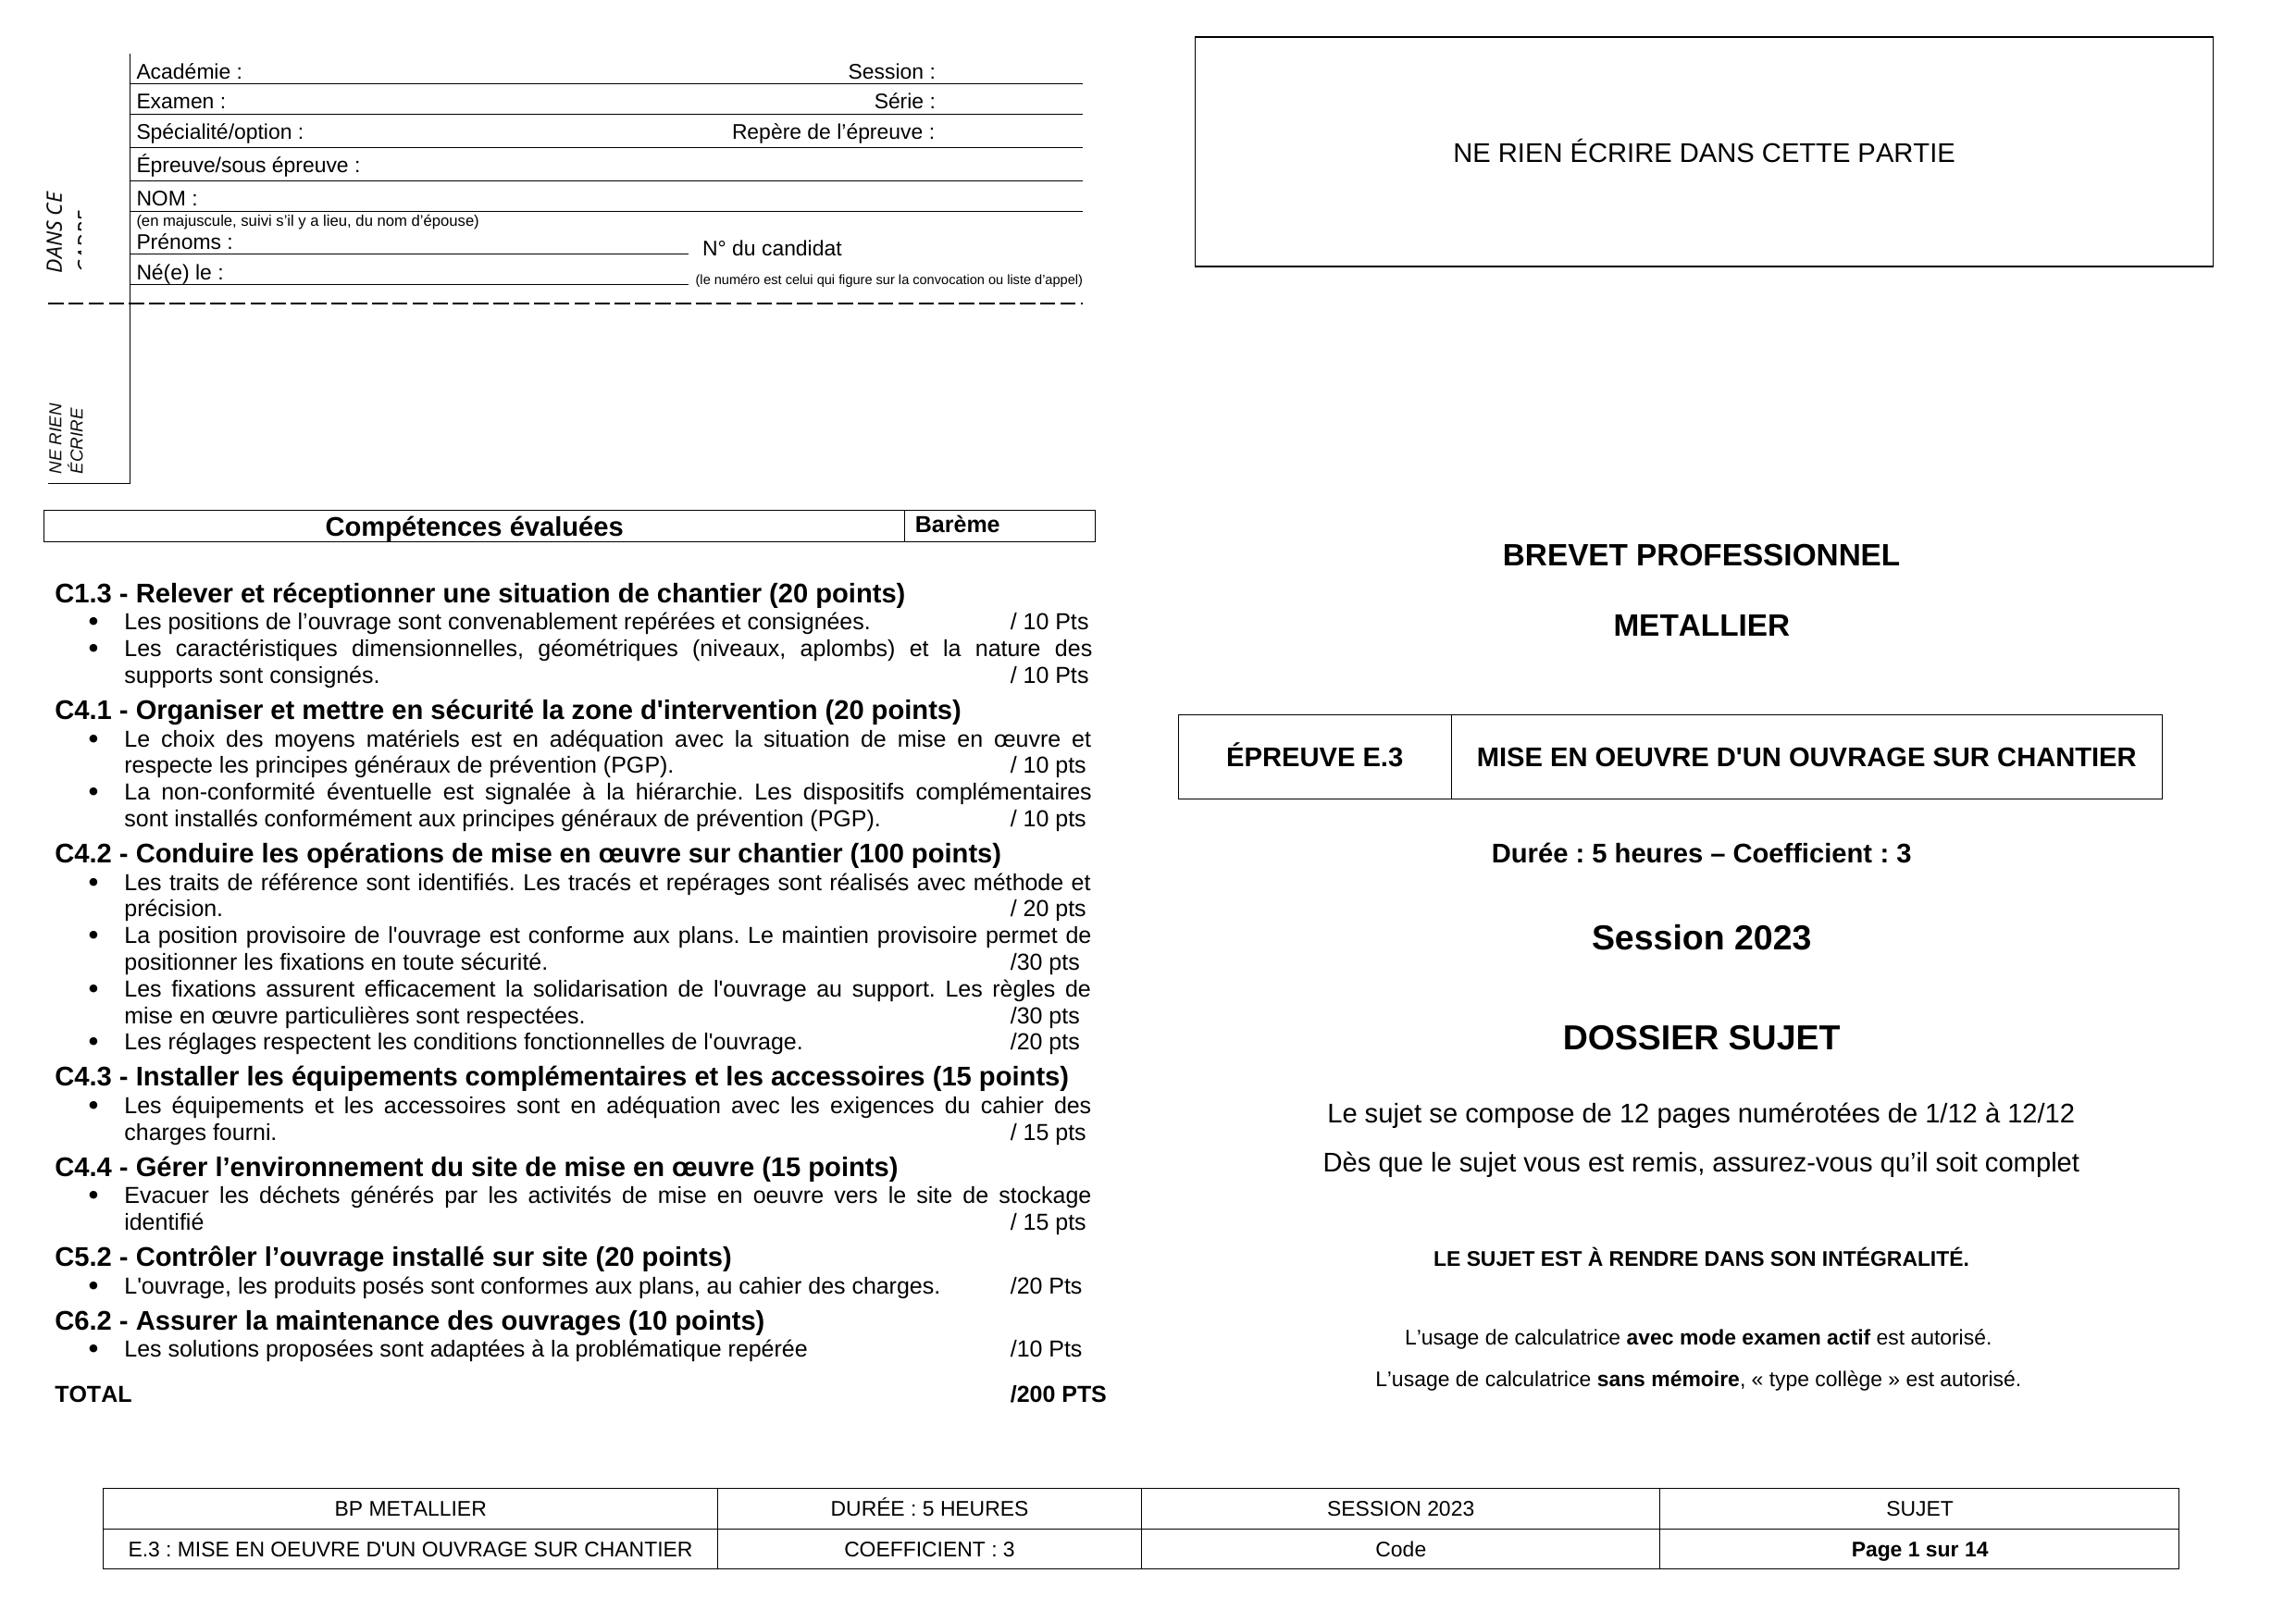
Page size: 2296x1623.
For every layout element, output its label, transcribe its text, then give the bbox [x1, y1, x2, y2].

list La position provisoire de l'ouvrage est conforme aux plans. Le maintien provisoire permet de positionner les fixations en toute sécurité. /30 pts [90, 922, 1093, 975]
text L’usage de calculatrice avec mode examen actif est autorisé. [1175, 1325, 2221, 1350]
text LE SUJET EST À RENDRE DANS SON INTÉGRALITÉ. [1175, 1246, 2228, 1271]
text L’usage de calculatrice sans mémoire, « type collège » est autorisé. [1175, 1367, 2221, 1392]
list La non-conformité éventuelle est signalée à la hiérarchie. Les dispositifs complémentaires sont installés conformément aux principes généraux de prévention (PGP). / 10 pts [90, 778, 1093, 832]
text BREVET PROFESSIONNEL [1175, 536, 2228, 572]
text Session 2023 [1175, 918, 2228, 958]
text C4.3 - Installer les équipements complémentaires et les accessoires (15 points) [55, 1060, 1107, 1092]
text C6.2 - Assurer la maintenance des ouvrages (10 points) [55, 1305, 1107, 1335]
text C4.4 - Gérer l’environnement du site de mise en œuvre (15 points) [55, 1151, 1107, 1182]
text DOSSIER SUJET [1175, 1017, 2228, 1058]
text METALLIER [1175, 607, 2228, 643]
text C1.3 - Relever et réceptionner une situation de chantier (20 points) [55, 577, 1107, 608]
text C4.2 - Conduire les opérations de mise en œuvre sur chantier (100 points) [55, 837, 1107, 868]
table_header Barème [905, 511, 1095, 541]
list Le choix des moyens matériels est en adéquation avec la situation de mise en œuvre et respecte les principes généraux de prévention (PGP). / 10 pts [90, 725, 1093, 778]
table_header Compétences évaluées [44, 511, 904, 541]
list Les caractéristiques dimensionnelles, géométriques (niveaux, aplombs) et la nature des supports sont consignés. / 10 Pts [90, 635, 1093, 688]
text Dès que le sujet vous est remis, assurez-vous qu’il soit complet [1175, 1146, 2228, 1177]
text Durée : 5 heures – Coefficient : 3 [1175, 837, 2228, 869]
list Les équipements et les accessoires sont en adéquation avec les exigences du cahier des charges fourni. / 15 pts [90, 1092, 1093, 1146]
text C5.2 - Contrôler l’ouvrage installé sur site (20 points) [55, 1241, 1107, 1272]
list Evacuer les déchets générés par les activités de mise en oeuvre vers le site de stockage identifié / 15 pts [90, 1182, 1093, 1235]
table_header ÉPREUVE E.3 [1179, 715, 1451, 799]
list L'ouvrage, les produits posés sont conformes aux plans, au cahier des charges. /20 Pts [90, 1272, 1093, 1299]
list Les solutions proposées sont adaptées à la problématique repérée /10 Pts [90, 1335, 1093, 1362]
table_header MISE EN OEUVRE D'UN OUVRAGE SUR CHANTIER [1452, 715, 2162, 799]
text C4.1 - Organiser et mettre en sécurité la zone d'intervention (20 points) [55, 694, 1107, 725]
list Les réglages respectent les conditions fonctionnelles de l'ouvrage. /20 pts [90, 1028, 1093, 1055]
list Les positions de l’ouvrage sont convenablement repérées et consignées. / 10 Pts [90, 608, 1093, 635]
text TOTAL /200 PTS [55, 1380, 1107, 1406]
list Les traits de référence sont identifiés. Les tracés et repérages sont réalisés avec méthode et précision. / 20 pts [90, 868, 1093, 922]
list Les fixations assurent efficacement la solidarisation de l'ouvrage au support. Les règles de mise en œuvre particulières sont respectées. /30 pts [90, 975, 1093, 1028]
text Le sujet se compose de 12 pages numérotées de 1/12 à 12/12 [1175, 1097, 2228, 1128]
